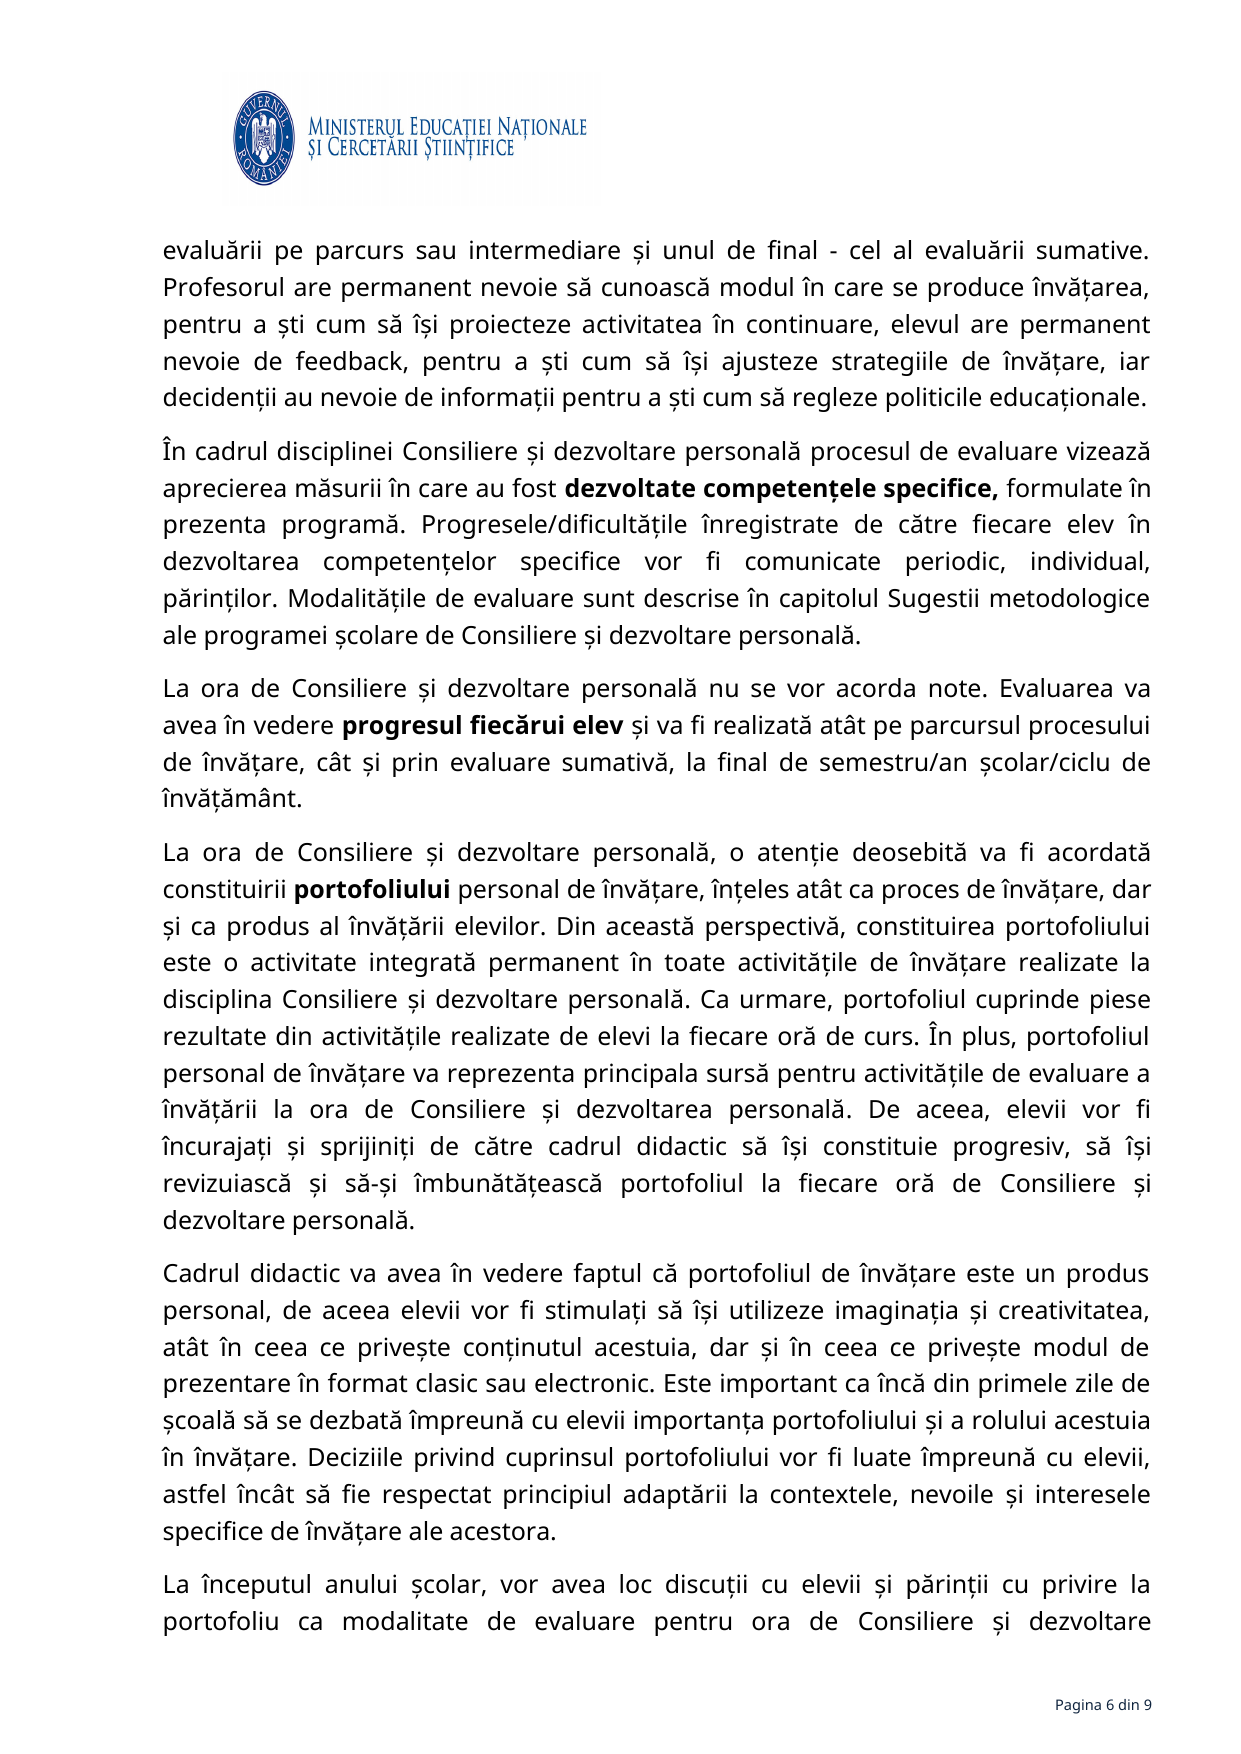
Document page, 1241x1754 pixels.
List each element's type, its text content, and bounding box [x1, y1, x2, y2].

text Cadrul didactic va avea în vedere faptul că portofoliul de învăţare este un produs personal, de aceea elevii vor fi stimulaţi să îşi utilizeze imaginaţia şi creativitatea, atât în ceea ce priveşte conţinutul acestuia, dar şi în ceea ce priveşte modul de prezentare în format clasic sau electronic. Este important ca încă din primele zile de școală să se dezbată împreună cu elevii importanţa portofoliului și a rolului acestuia în învățare. Deciziile privind cuprinsul portofoliului vor fi luate împreună cu elevii, astfel încât să fie respectat principiul adaptării la contextele, nevoile și interesele specifice de învățare ale acestora. [162, 1256, 1152, 1547]
text În cadrul disciplinei Consiliere și dezvoltare personală procesul de evaluare vizează aprecierea măsurii în care au fost dezvoltate competențele specifice, formulate în prezenta programă. Progresele/dificultățile înregistrate de către fiecare elev în dezvoltarea competențelor specifice vor fi comunicate periodic, individual, părinților. Modalitățile de evaluare sunt descrise în capitolul Sugestii metodologice ale programei școlare de Consiliere și dezvoltare personală. [162, 433, 1152, 651]
text La ora de Consiliere și dezvoltare personală nu se vor acorda note. Evaluarea va avea în vedere progresul fiecărui elev și va fi realizată atât pe parcursul procesului de învățare, cât și prin evaluare sumativă, la final de semestru/an școlar/ciclu de învățământ. [162, 671, 1152, 815]
text La ora de Consiliere și dezvoltare personală, o atenție deosebită va fi acordată constituirii portofoliului personal de învățare, înțeles atât ca proces de învățare, dar și ca produs al învățării elevilor. Din această perspectivă, constituirea portofoliului este o activitate integrată permanent în toate activitățile de învățare realizate la disciplina Consiliere și dezvoltare personală. Ca urmare, portofoliul cuprinde piese rezultate din activitățile realizate de elevi la fiecare oră de curs. În plus, portofoliul personal de învățare va reprezenta principala sursă pentru activitățile de evaluare a învățării la ora de Consiliere și dezvoltarea personală. De aceea, elevii vor fi încurajați și sprijiniți de către cadrul didactic să își constituie progresiv, să își revizuiască şi să-și îmbunătăţească portofoliul la fiecare oră de Consiliere și dezvoltare personală. [162, 834, 1152, 1236]
picture [221, 72, 602, 206]
